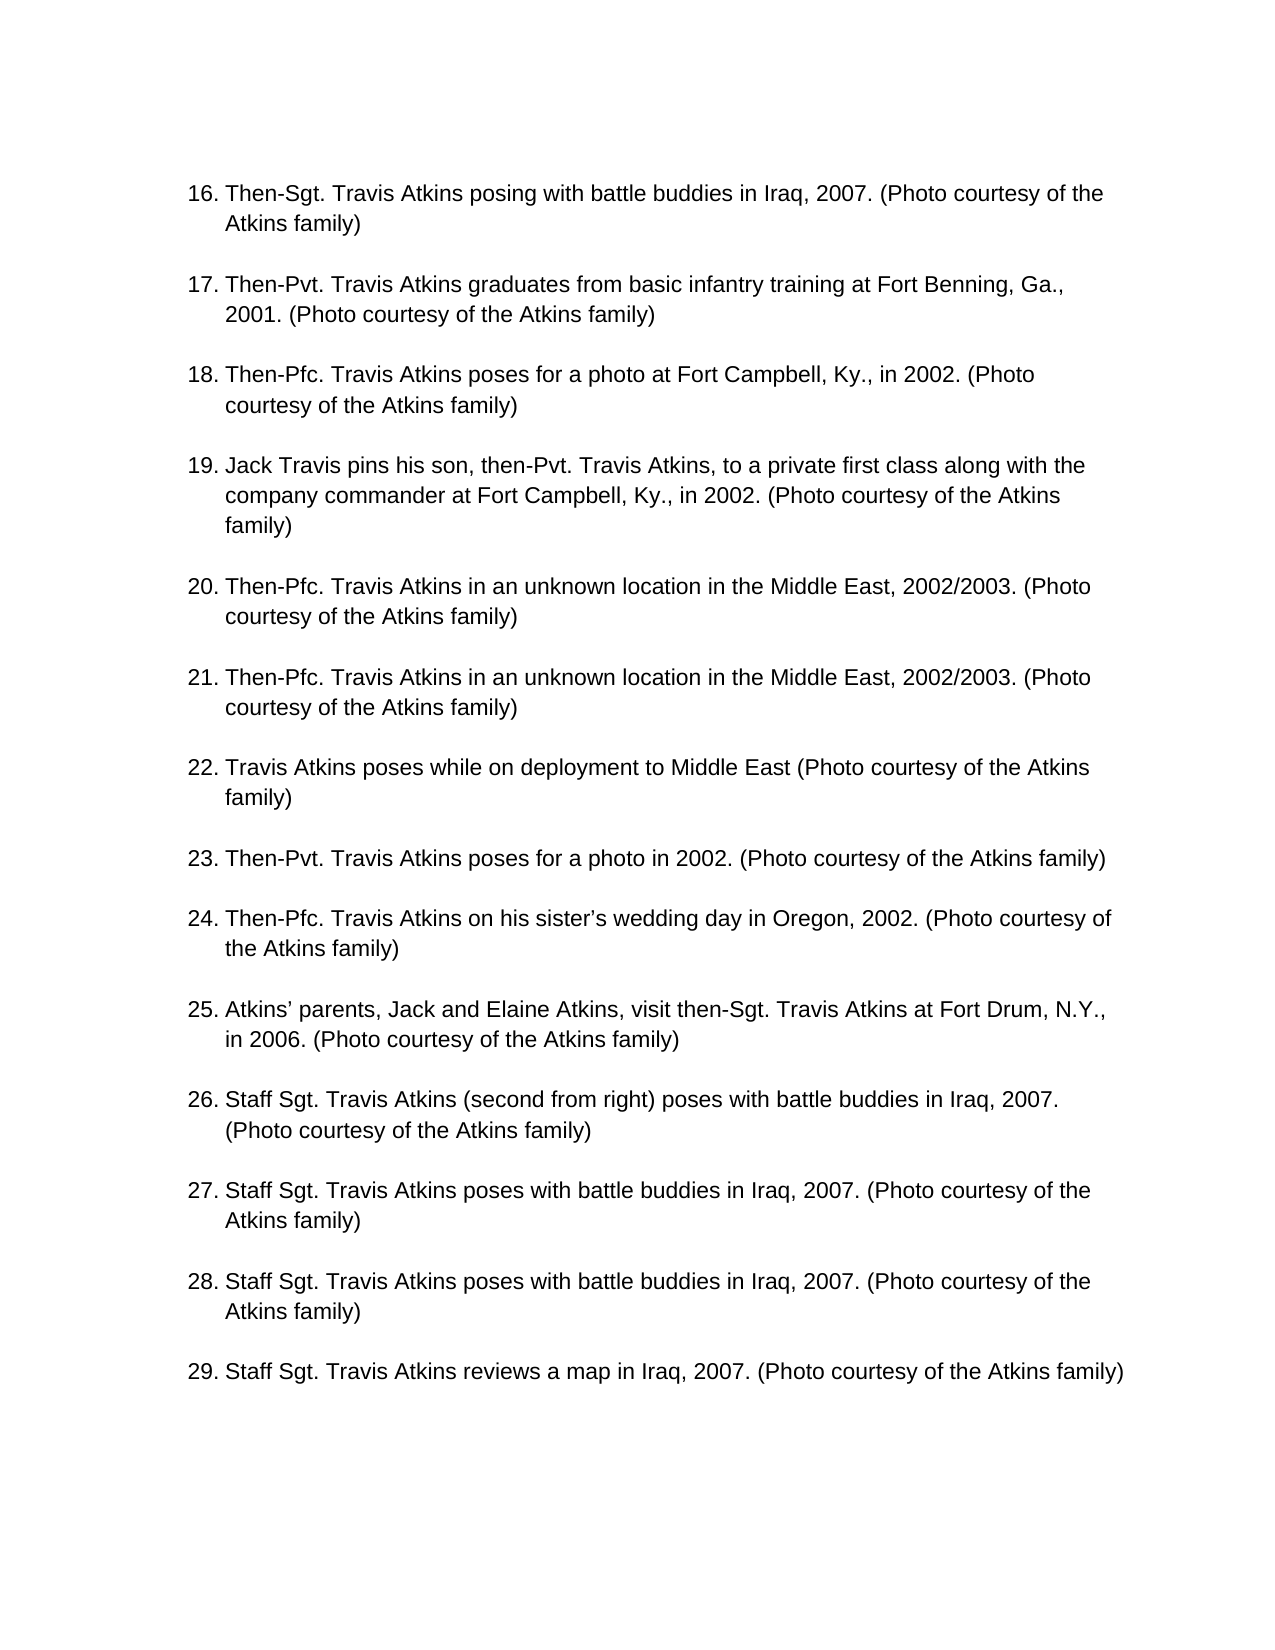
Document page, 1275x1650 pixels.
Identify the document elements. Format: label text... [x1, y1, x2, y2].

list Staff Sgt. Travis Atkins poses with battle buddies in Iraq, 2007. (Photo courtesy of the Atkins family) [187, 1177, 1125, 1234]
list Then-Pfc. Travis Atkins poses for a photo at Fort Campbell, Ky., in 2002. (Photo courtesy of the Atkins family) [187, 361, 1125, 418]
list Then-Sgt. Travis Atkins posing with battle buddies in Iraq, 2007. (Photo courtesy of the Atkins family) [187, 180, 1125, 237]
list Staff Sgt. Travis Atkins poses with battle buddies in Iraq, 2007. (Photo courtesy of the Atkins family) [187, 1268, 1125, 1324]
list Atkins’ parents, Jack and Elaine Atkins, visit then-Sgt. Travis Atkins at Fort Drum, N.Y., in 2006. (Photo courtesy of the Atkins family) [187, 996, 1125, 1052]
list Then-Pvt. Travis Atkins poses for a photo in 2002. (Photo courtesy of the Atkins family) [187, 845, 1125, 871]
list Travis Atkins poses while on deployment to Middle East (Photo courtesy of the Atkins family) [187, 754, 1125, 811]
list Then-Pfc. Travis Atkins in an unknown location in the Middle East, 2002/2003. (Photo courtesy of the Atkins family) [187, 573, 1125, 629]
list Then-Pvt. Travis Atkins graduates from basic infantry training at Fort Benning, Ga., 2001. (Photo courtesy of the Atkins family) [187, 271, 1125, 327]
list Jack Travis pins his son, then-Pvt. Travis Atkins, to a private first class along with the company commander at Fort Campbell, Ky., in 2002. (Photo courtesy of the Atkins family) [187, 452, 1125, 539]
list Then-Pfc. Travis Atkins in an unknown location in the Middle East, 2002/2003. (Photo courtesy of the Atkins family) [187, 663, 1125, 720]
list Staff Sgt. Travis Atkins reviews a map in Iraq, 2007. (Photo courtesy of the Atkins family) [187, 1358, 1125, 1385]
list Then-Pfc. Travis Atkins on his sister’s wedding day in Oregon, 2002. (Photo courtesy of the Atkins family) [187, 905, 1125, 962]
list Staff Sgt. Travis Atkins (second from right) poses with battle buddies in Iraq, 2007. (Photo courtesy of the Atkins family) [187, 1086, 1125, 1143]
